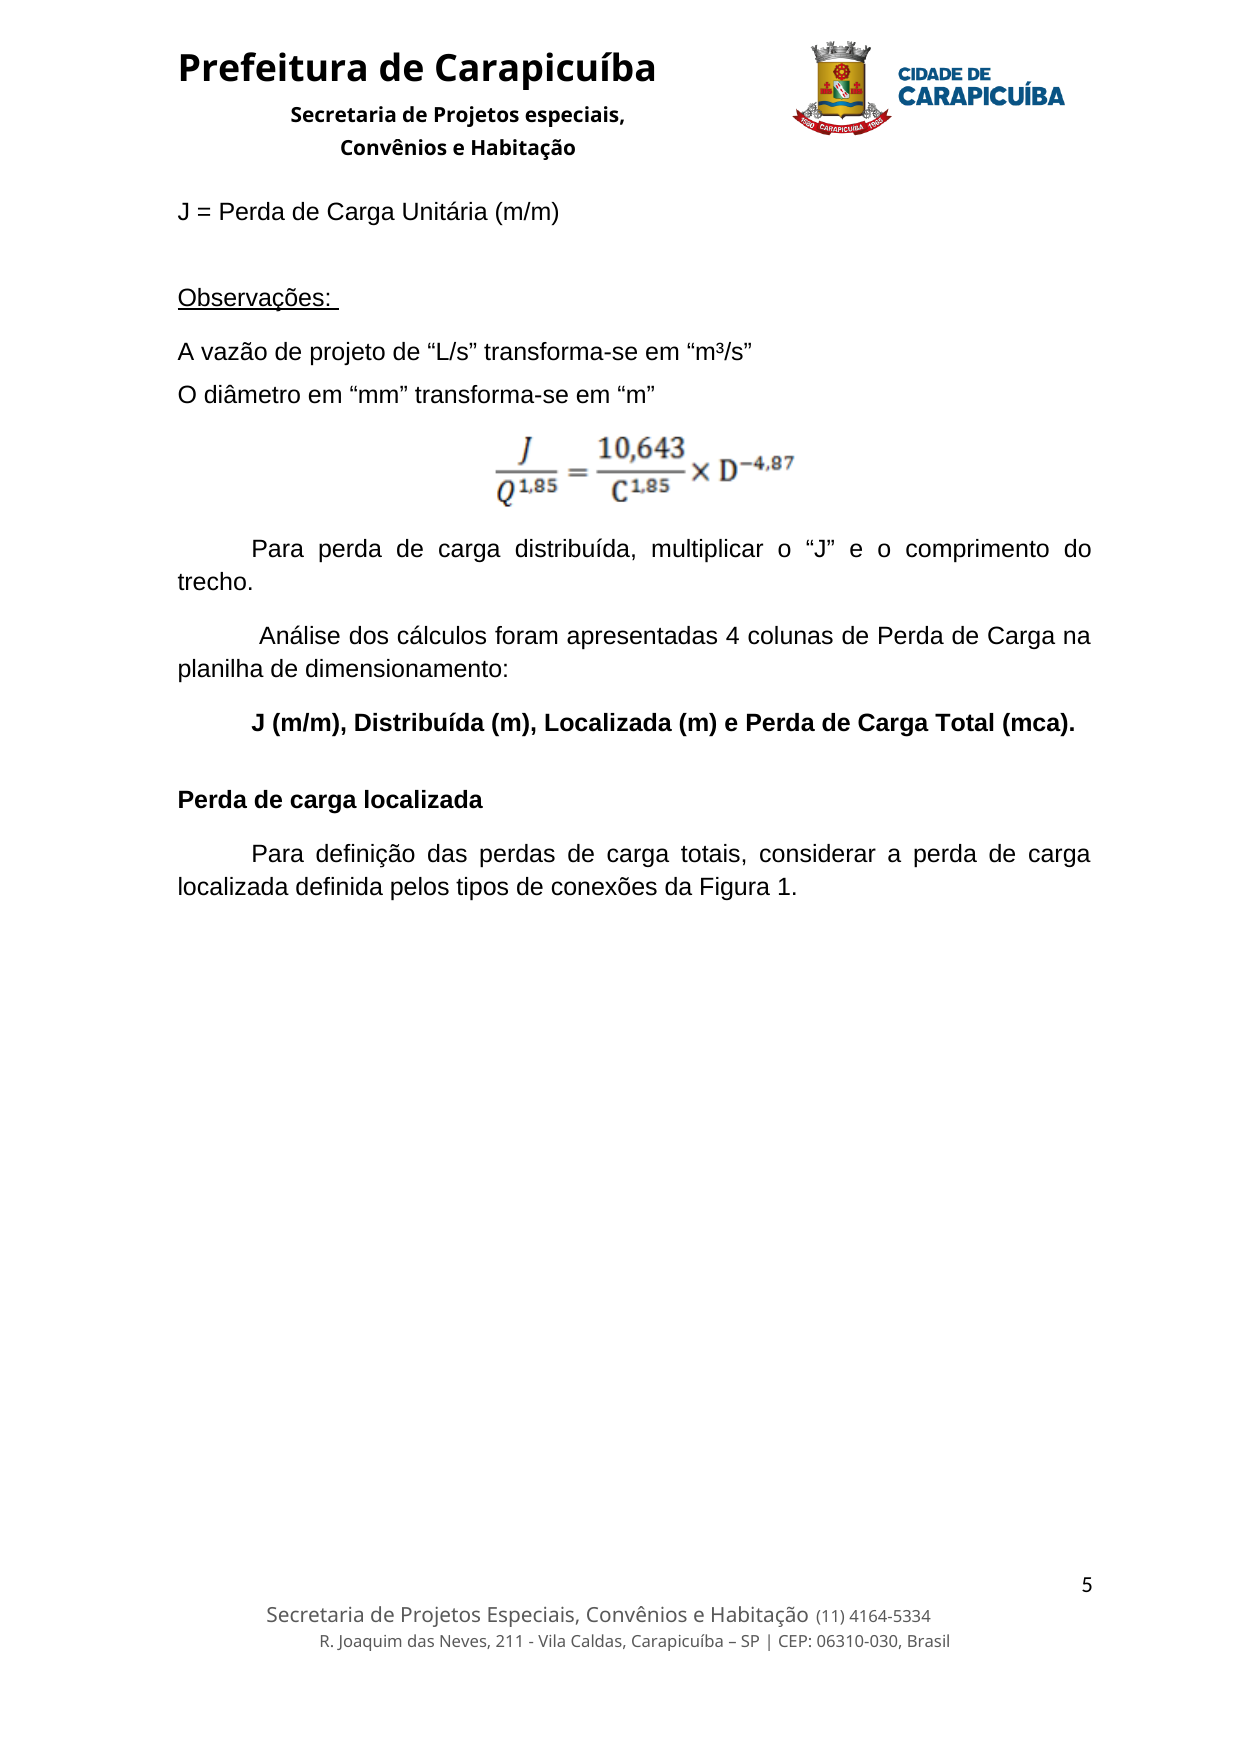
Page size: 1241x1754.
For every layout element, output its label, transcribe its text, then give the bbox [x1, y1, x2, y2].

text Observações: [177, 283, 1093, 312]
picture [463, 423, 807, 521]
picture [762, 31, 1080, 151]
text Perda de carga localizada [177, 785, 1093, 814]
text O diâmetro em “mm” transforma-se em “m” [177, 380, 1093, 409]
text J = Perda de Carga Unitária (m/m) [177, 197, 1093, 226]
text Para definição das perdas de carga totais, considerar a perda de carga localizada definida pelos tipos de conexões da Figura 1. [177, 839, 1093, 901]
text Para perda de carga distribuída, multiplicar o “J” e o comprimento do trecho. [177, 534, 1093, 596]
text J (m/m), Distribuída (m), Localizada (m) e Perda de Carga Total (mca). [177, 708, 1093, 737]
text Análise dos cálculos foram apresentadas 4 colunas de Perda de Carga na planilha de dimensionamento: [177, 621, 1093, 683]
text A vazão de projeto de “L/s” transforma-se em “m³/s” [177, 337, 1093, 366]
